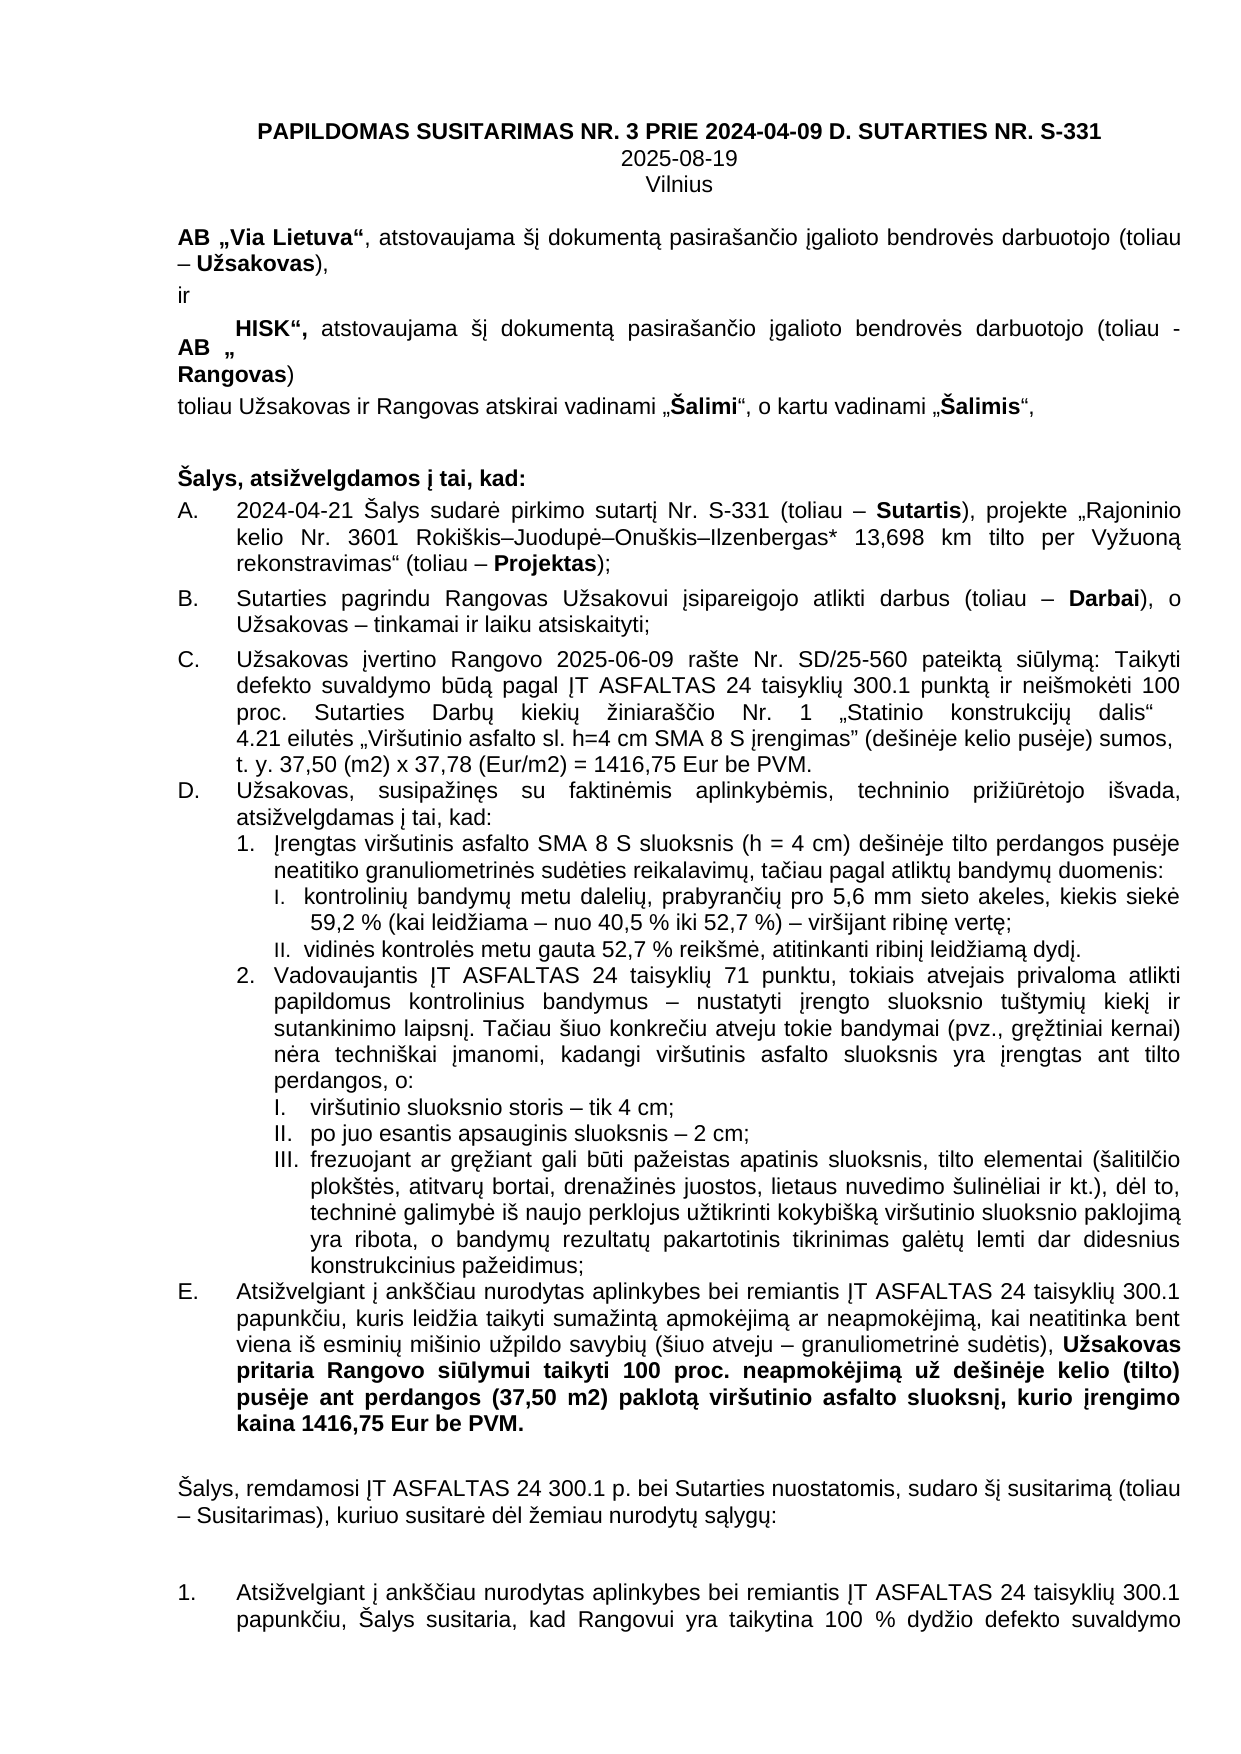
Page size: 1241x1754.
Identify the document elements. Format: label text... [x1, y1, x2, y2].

list Įrengtas viršutinis asfalto SMA 8 S sluoksnis (h = 4 cm) dešinėje tilto perdangos pusėje neatitiko granuliometrinės sudėties reikalavimų, tačiau pagal atliktų bandymų duomenis: [236, 830, 1181, 883]
list frezuojant ar gręžiant gali būti pažeistas apatinis sluoksnis, tilto elementai (šalitilčio plokštės, atitvarų bortai, drenažinės juostos, lietaus nuvedimo šulinėliai ir kt.), dėl to, techninė galimybė iš naujo perklojus užtikrinti kokybišką viršutinio sluoksnio paklojimą yra ribota, o bandymų rezultatų pakartotinis tikrinimas galėtų lemti dar didesnius konstrukcinius pažeidimus; [274, 1146, 1181, 1278]
list vidinės kontrolės metu gauta 52,7 % reikšmė, atitinkanti ribinį leidžiamą dydį. [274, 936, 1181, 962]
text Vilnius [177, 171, 1181, 197]
list Sutarties pagrindu Rangovas įsipareigojo atlikti darbus (toliau – Darbai), o Užsakovas – tinkamai ir laiku atsiskaityti; [177, 585, 1181, 637]
text Šalys, remdamosi ĮT ASFALTAS 24 300.1 p. bei Sutarties nuostatomis, sudaro šį susitarimą (toliau – Susitarimas), kuriuo susitarė dėl žemiau nurodytų sąlygų: [177, 1475, 1181, 1528]
text AB „Via Lietuva“, atstovaujama šį dokumentą pasirašančio įgalioto bendrovės darbuotojo (toliau – ), [177, 223, 1181, 276]
list 2024-04-21 Šalys sudarė (toliau – Sutartis), projekte „“ (toliau – Projektas); [177, 497, 1181, 576]
list Atsižvelgiant į ankščiau nurodytas aplinkybes bei remiantis ĮT ASFALTAS 24 taisyklių 300.1 papunkčiu, kuris leidžia taikyti sumažintą apmokėjimą ar neapmokėjimą, kai neatitinka bent viena iš esminių mišinio užpildo savybių (šiuo atveju – granuliometrinė sudėtis), Užsakovas pritaria Rangovo siūlymui taikyti 100 proc. neapmokėjimą už dešinėje kelio (tilto) pusėje ant perdangos (37,50 m2) paklotą viršutinio asfalto sluoksnį, kurio įrengimo kaina 1416,75 Eur be PVM. [177, 1278, 1181, 1436]
list Užsakovas įvertino Rangovo 2025-06-09 rašte Nr. SD/25-560 pateiktą siūlymą: Taikyti defekto suvaldymo būdą pagal ĮT ASFALTAS 24 taisyklių 300.1 punktą ir neišmokėti 100 proc. Sutarties Darbų kiekių žiniaraščio Nr. 1 „Statinio konstrukcijų dalis“ 4.21 eilutės „Viršutinio asfalto sl. h=4 cm SMA 8 S įrengimas” (dešinėje kelio pusėje) sumos, t. y. 37,50 (m2) x 37,78 (Eur/m2) = 1416,75 Eur be PVM. [177, 646, 1181, 777]
text toliau ir atskirai vadinami „Šalimi“, o kartu vadinami „Šalimis“, [177, 393, 1181, 419]
text ir [177, 282, 1181, 309]
list kontrolinių bandymų metu dalelių, prabyrančių pro 5,6 mm sieto akeles, kiekis siekė 59,2 % (kai leidžiama – nuo 40,5 % iki 52,7 %) – viršijant ribinę vertę; [274, 883, 1181, 936]
text PAPILDOMAS SUSITARIMAS NR. 3 PRIE D. SUTARTIES NR. S-331 [177, 118, 1181, 144]
list viršutinio sluoksnio storis – tik 4 cm; [274, 1094, 1181, 1120]
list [177, 1579, 1181, 1632]
list Vadovaujantis ĮT ASFALTAS 24 taisyklių 71 punktu, tokiais atvejais privaloma atlikti papildomus kontrolinius bandymus – nustatyti įrengto sluoksnio tuštymių kiekį ir sutankinimo laipsnį. Tačiau šiuo konkrečiu atveju tokie bandymai (pvz., gręžtiniai kernai) nėra techniškai įmanomi, kadangi viršutinis asfalto sluoksnis yra įrengtas ant tilto perdangos, o: [236, 962, 1181, 1094]
text Šalys, atsižvelgdamos į tai, kad: [177, 465, 1181, 491]
list Užsakovas, susipažinęs su faktinėmis aplinkybėmis, techninio prižiūrėtojo išvada, atsižvelgdamas į tai, kad: [177, 777, 1181, 830]
list po juo esantis apsauginis sluoksnis – 2 cm; [274, 1120, 1181, 1146]
text atstovaujama šį dokumentą pasirašančio įgalioto bendrovės darbuotojo (toliau - ) [177, 315, 1181, 387]
